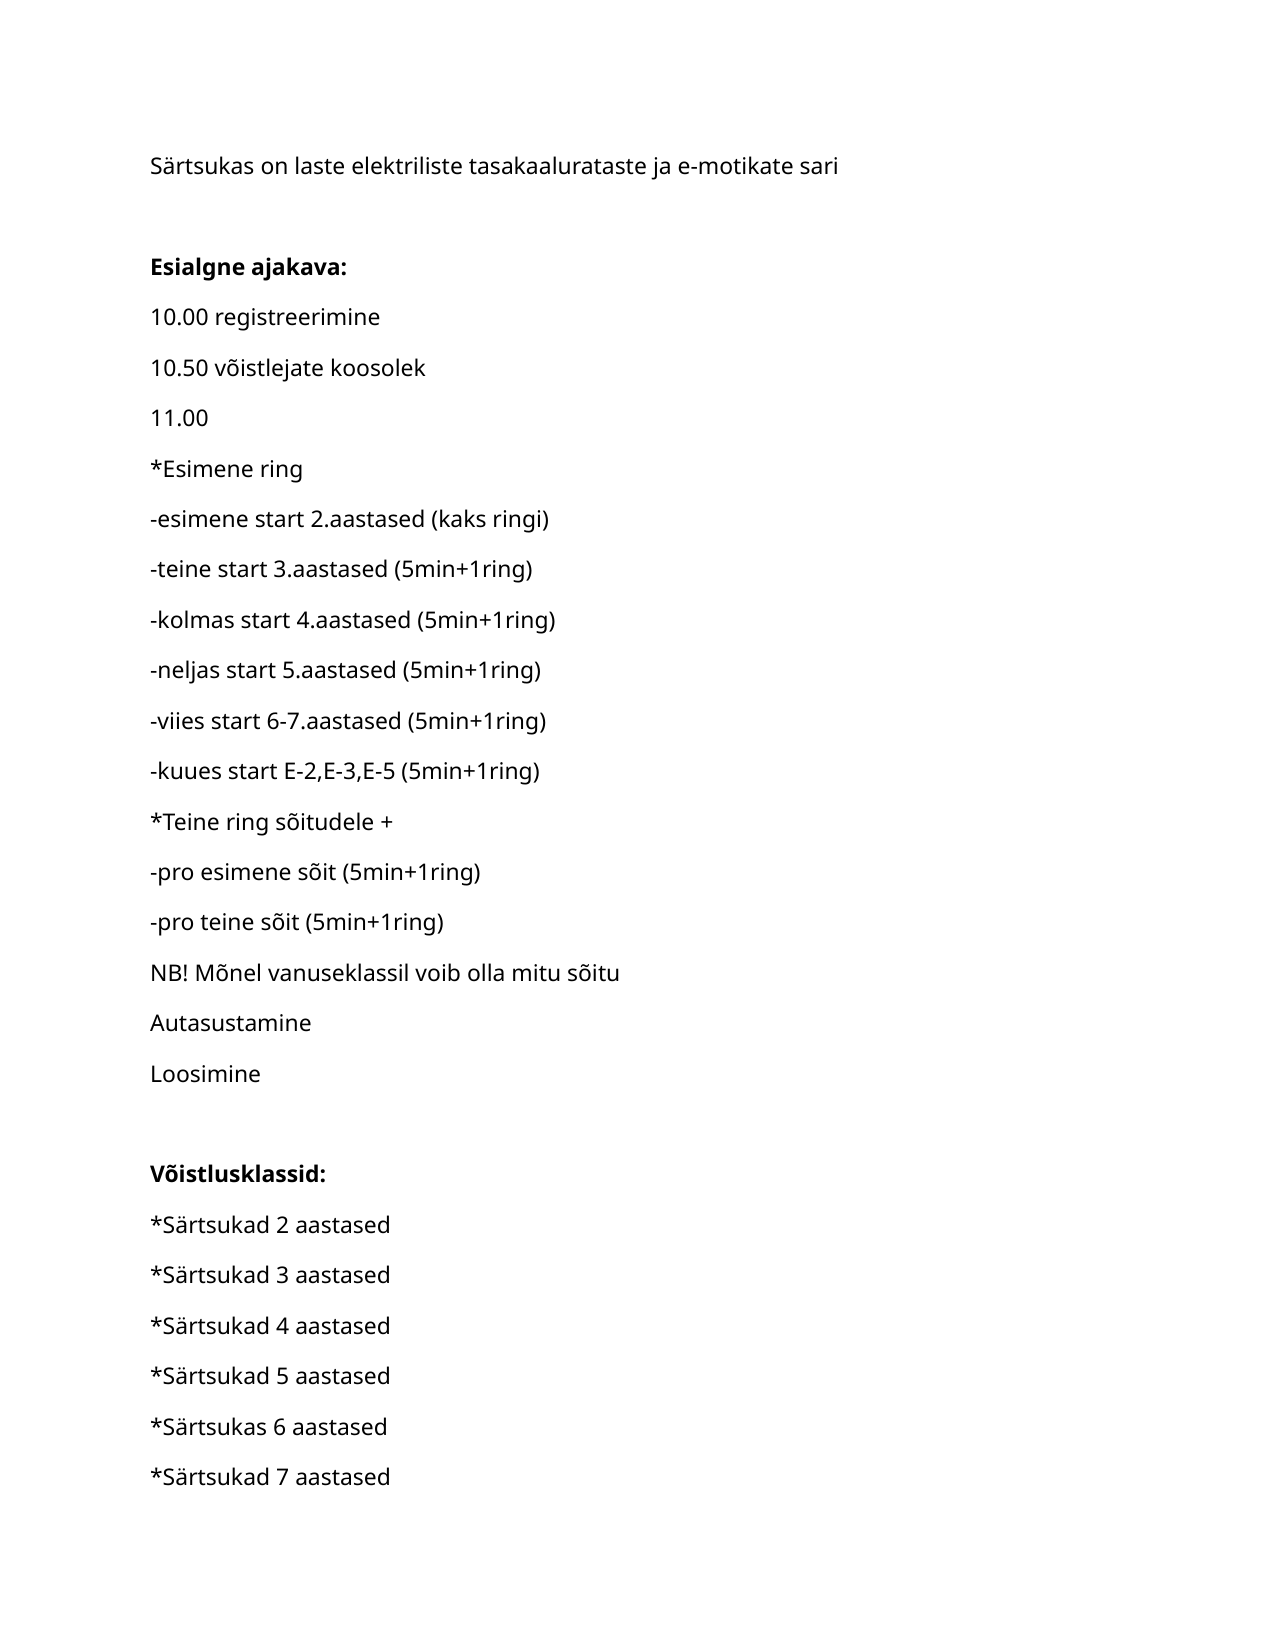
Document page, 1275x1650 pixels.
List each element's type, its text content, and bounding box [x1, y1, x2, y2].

text -viies start 6-7.aastased (5min+1ring) [150, 704, 1125, 736]
text -esimene start 2.aastased (kaks ringi) [150, 503, 1125, 534]
text -pro esimene sõit (5min+1ring) [150, 856, 1125, 887]
text -kolmas start 4.aastased (5min+1ring) [150, 604, 1125, 635]
text -neljas start 5.aastased (5min+1ring) [150, 654, 1125, 685]
text *Särtsukad 7 aastased [150, 1461, 1125, 1492]
text 10.00 registreerimine [150, 301, 1125, 332]
text NB! Mõnel vanuseklassil voib olla mitu sõitu [150, 957, 1125, 988]
text *Esimene ring [150, 452, 1125, 484]
text -teine start 3.aastased (5min+1ring) [150, 553, 1125, 584]
text *Särtsukad 4 aastased [150, 1309, 1125, 1341]
text -pro teine sõit (5min+1ring) [150, 906, 1125, 937]
text Autasustamine [150, 1007, 1125, 1038]
text 10.50 võistlejate koosolek [150, 352, 1125, 383]
text *Teine ring sõitudele + [150, 805, 1125, 837]
text -kuues start E-2,E-3,E-5 (5min+1ring) [150, 755, 1125, 786]
text Esialgne ajakava: [150, 251, 1125, 282]
text Särtsukas on laste elektriliste tasakaalurataste ja e-motikate sari [150, 150, 1125, 181]
text *Särtsukas 6 aastased [150, 1410, 1125, 1442]
text *Särtsukad 2 aastased [150, 1209, 1125, 1240]
text *Särtsukad 5 aastased [150, 1360, 1125, 1391]
text Loosimine [150, 1057, 1125, 1089]
text 11.00 [150, 402, 1125, 433]
text Võistlusklassid: [150, 1158, 1125, 1189]
text *Särtsukad 3 aastased [150, 1259, 1125, 1290]
